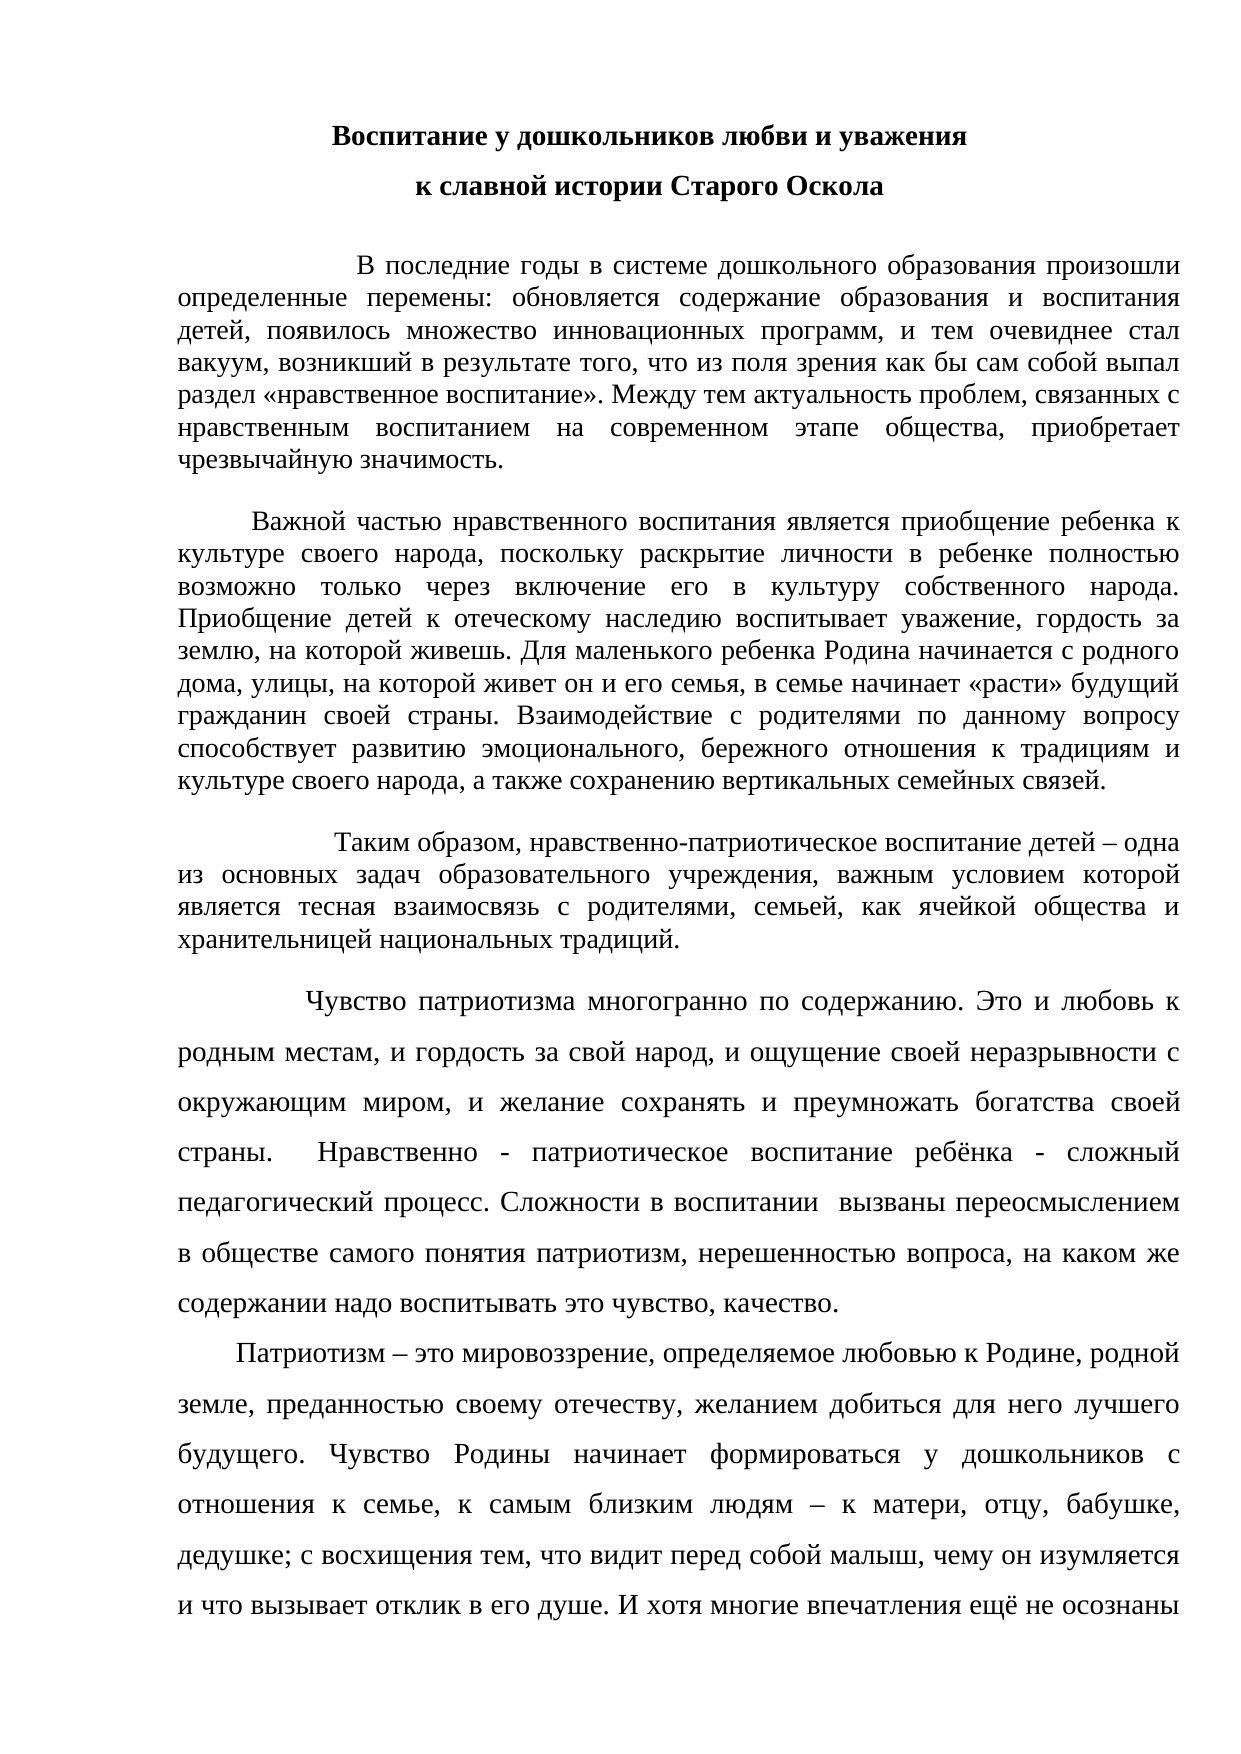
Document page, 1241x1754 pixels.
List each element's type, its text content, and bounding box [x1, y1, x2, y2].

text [177, 1336, 1181, 1621]
text к славной истории Старого Оскола [177, 168, 1122, 202]
text В последние годы в системе дошкольного образования произошли определенные перемены: обновляется содержание образования и воспитания детей, появилось множество инновационных программ, и тем очевиднее стал вакуум, возникший в результате того, что из поля зрения как бы сам собой выпал раздел «нравственное воспитание». Между тем актуальность проблем, связанных с нравственным воспитанием на современном этапе общества, приобретает чрезвычайную значимость. [177, 248, 1181, 475]
text Таким образом, нравственно-патриотическое воспитание детей – одна из основных задач образовательного учреждения, важным условием которой является тесная взаимосвязь с родителями, семьей, как ячейкой общества и хранительницей национальных традиций. [177, 824, 1181, 954]
text Чувство патриотизма многогранно по содержанию. Это и любовь к родным местам, и гордость за свой народ, и ощущение своей неразрывности с окружающим миром, и желание сохранять и преумножать богатства своей страны. Нравственно - патриотическое воспитание ребёнка - сложный педагогический процесс. Сложности в воспитании вызваны переосмыслением в обществе самого понятия патриотизм, нерешенностью вопроса, на каком же содержании надо воспитывать это чувство, качество. [177, 983, 1181, 1319]
text Воспитание у дошкольников любви и уважения [177, 118, 1122, 152]
text Важной частью нравственного воспитания является приобщение ребенка к культуре своего народа, поскольку раскрытие личности в ребенке полностью возможно только через включение его в культуру собственного народа. Приобщение детей к отеческому наследию воспитывает уважение, гордость за землю, на которой живешь. Для маленького ребенка Родина начинается с родного дома, улицы, на которой живет он и его семья, в семье начинает «расти» будущий гражданин своей страны. Взаимодействие с родителями по данному вопросу способствует развитию эмоционального, бережного отношения к традициям и культуре своего народа, а также сохранению вертикальных семейных связей. [177, 504, 1181, 795]
